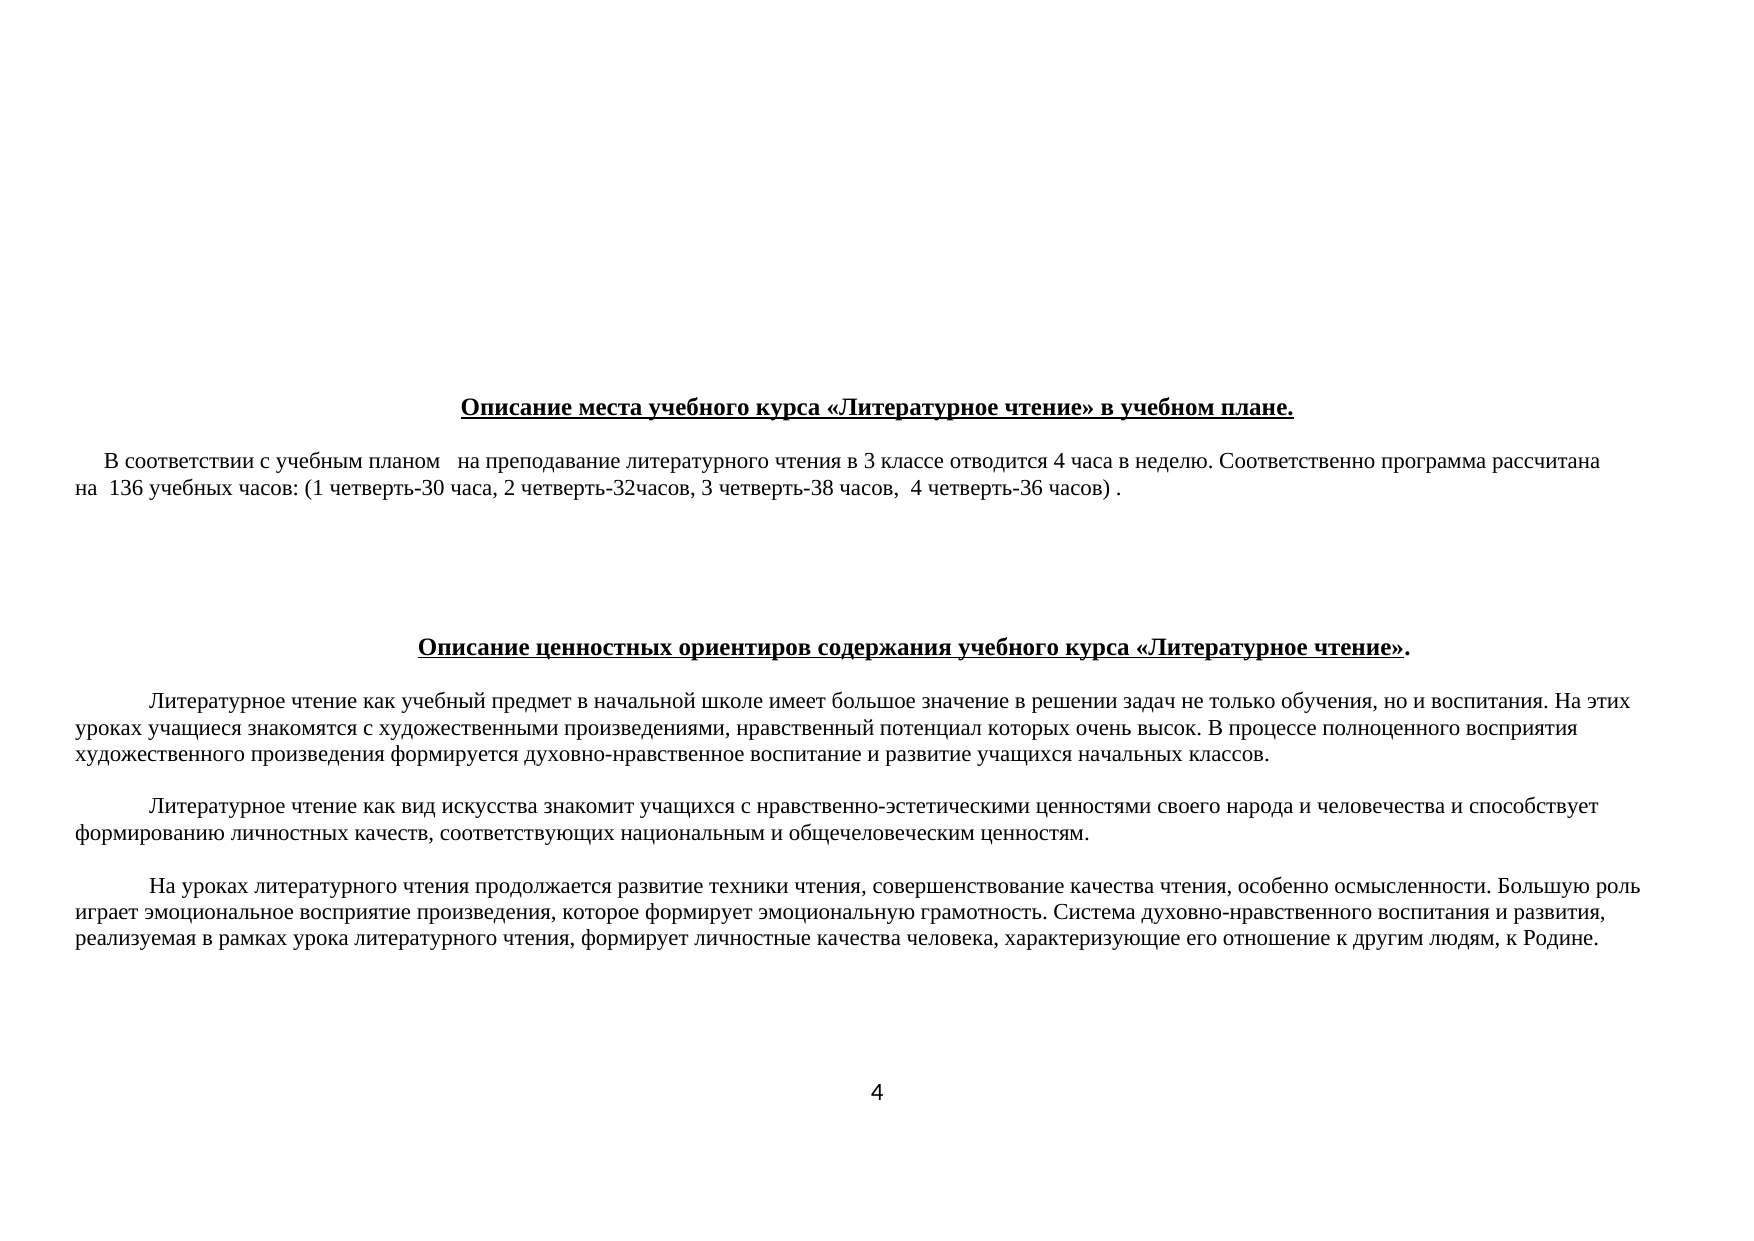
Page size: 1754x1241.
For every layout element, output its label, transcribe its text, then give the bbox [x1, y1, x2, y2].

text В соответствии с учебным планом на преподавание литературного чтения в 3 классе отводится 4 часа в неделю. Соответственно программа рассчитана [75, 448, 1679, 474]
text Описание места учебного курса «Литературное чтение» в учебном плане. [75, 392, 1679, 421]
text на 136 учебных часов: (1 четверть-30 часа, 2 четверть-32часов, 3 четверть-38 часов, 4 четверть-36 часов) . [75, 474, 1679, 500]
text Литературное чтение как вид искусства знакомит учащихся с нравственно-эстетическими ценностями своего народа и человечества и способствует формированию личностных качеств, соответствующих национальным и общечеловеческим ценностям. [75, 793, 1679, 845]
text На уроках литературного чтения продолжается развитие техники чтения, совершенствование качества чтения, особенно осмысленности. Большую роль играет эмоциональное восприятие произведения, которое формирует эмоциональную грамотность. Система духовно-нравственного воспитания и развития, реализуемая в рамках урока литературного чтения, формирует личностные качества человека, характеризующие его отношение к другим людям, к Родине. [75, 872, 1679, 951]
text Описание ценностных ориентиров содержания учебного курса «Литературное чтение». [75, 632, 1679, 661]
text Литературное чтение как учебный предмет в начальной школе имеет большое значение в решении задач не только обучения, но и воспитания. На этих уроках учащиеся знакомятся с художественными произведениями, нравственный потенциал которых очень высок. В процессе полноценного восприятия художественного произведения формируется духовно-нравственное воспитание и развитие учащихся начальных классов. [75, 687, 1679, 766]
